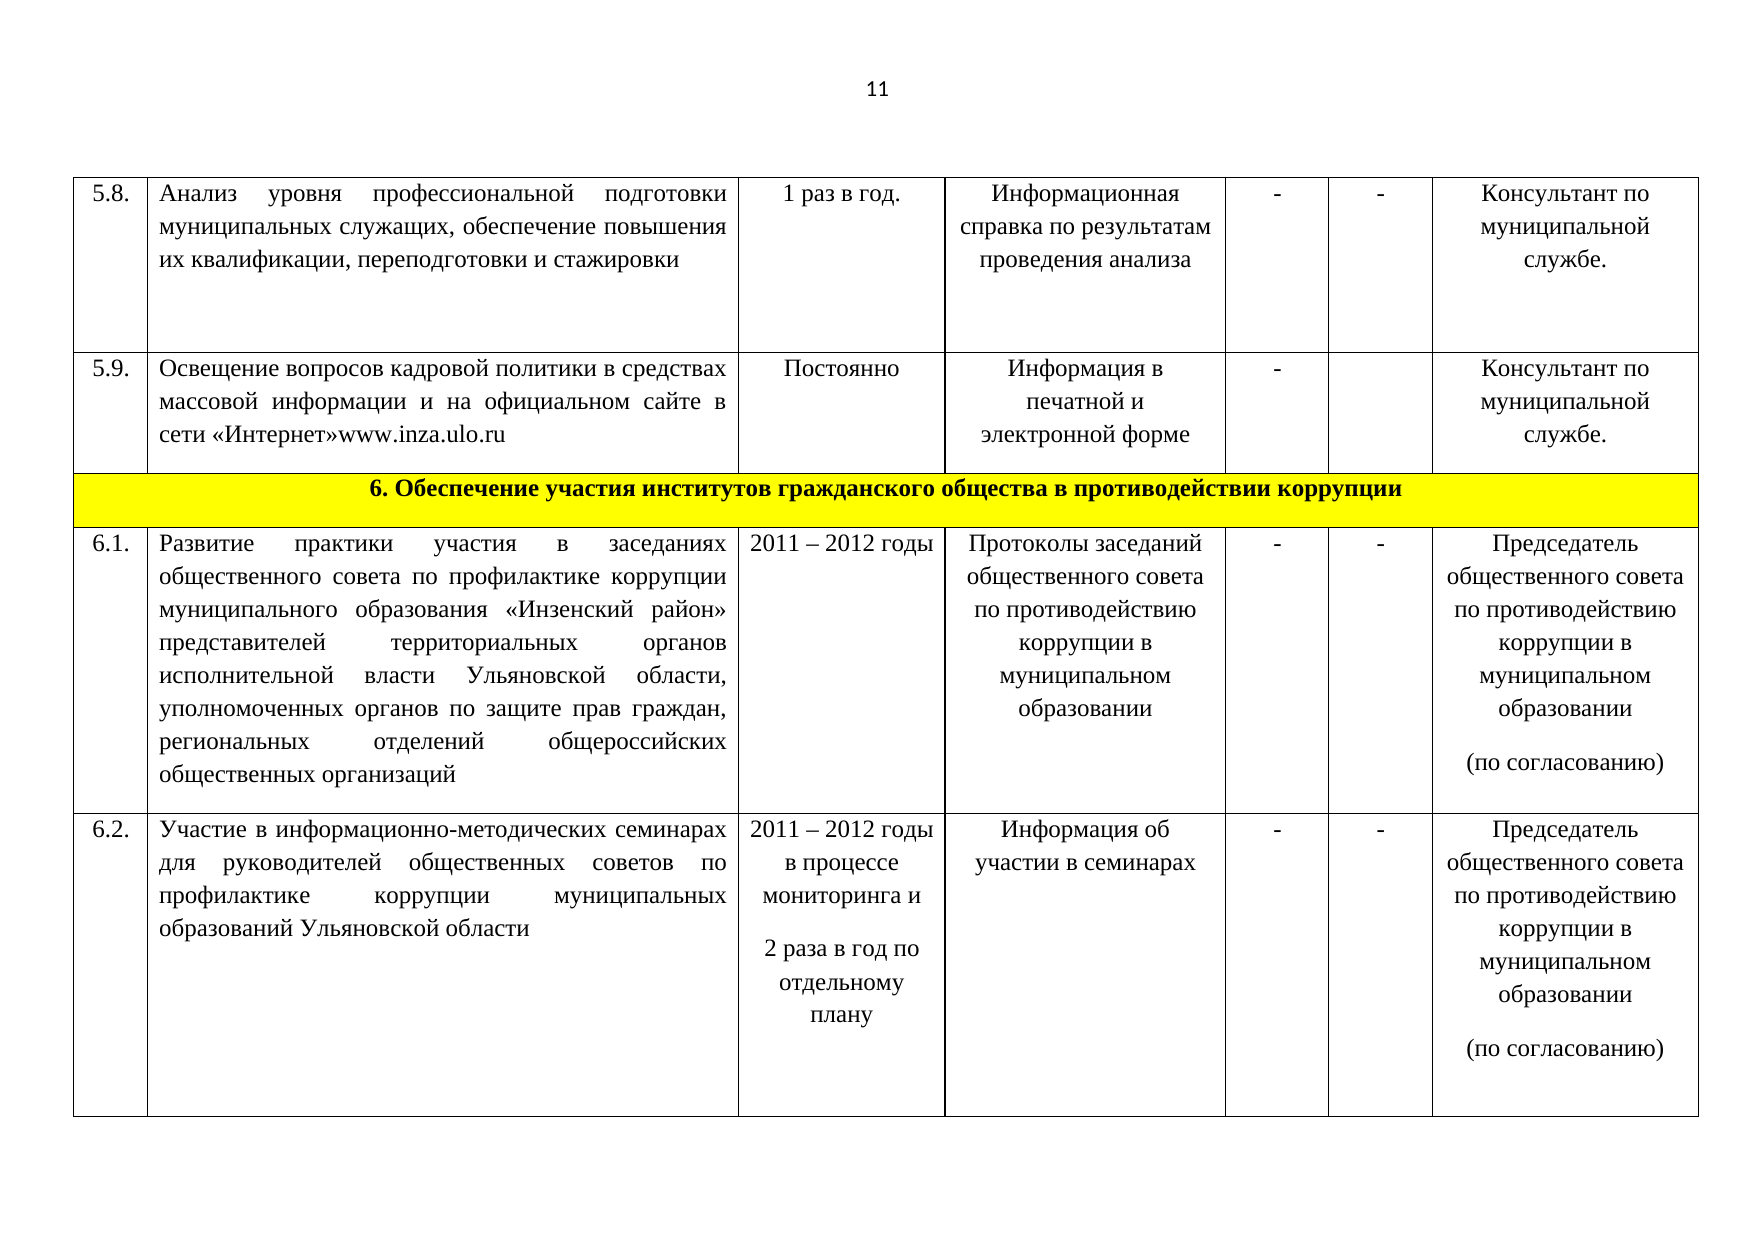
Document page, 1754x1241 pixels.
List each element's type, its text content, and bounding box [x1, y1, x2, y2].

table_cell Постоянно [739, 353, 944, 472]
table_cell 1 раз в год. [739, 178, 944, 352]
table_cell Освещение вопросов кадровой политики в средствах массовой информации и на официальном сайте в сети «Интернет»www.inza.ulo.ru [148, 353, 738, 472]
table_cell 6. Обеспечение участия институтов гражданского общества в противодействии коррупции [74, 474, 1698, 527]
table_cell 2011 – 2012 годы [739, 528, 944, 813]
table_cell 6.2. [74, 814, 147, 1116]
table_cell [1433, 814, 1698, 1116]
table_cell - [1329, 528, 1432, 813]
table_cell - [1329, 814, 1432, 1116]
table_cell [1329, 353, 1432, 472]
table_cell - [1226, 814, 1328, 1116]
table_cell 6.1. [74, 528, 147, 813]
table_cell - [1329, 178, 1432, 352]
table_cell Анализ уровня профессиональной подготовки муниципальных служащих, обеспечение повышения их квалификации, переподготовки и стажировки [148, 178, 738, 352]
table_cell Протоколы заседаний общественного совета по противодействию коррупции в муниципальном образовании [946, 528, 1225, 813]
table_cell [148, 814, 738, 1116]
table_cell Информация в печатной и электронной форме [946, 353, 1225, 472]
table_cell - [1226, 353, 1328, 472]
table_cell - [1226, 528, 1328, 813]
table_cell 5.8. [74, 178, 147, 352]
table_cell Консультант по муниципальной службе. [1433, 178, 1698, 352]
table_cell Развитие практики участия в заседаниях общественного совета по профилактике коррупции муниципального образования «Инзенский район» представителей территориальных органов исполнительной власти Ульяновской области, уполномоченных органов по защите прав граждан, региональных отделений общероссийских общественных организаций [148, 528, 738, 813]
table_cell Консультант по муниципальной службе. [1433, 353, 1698, 472]
table_cell Информационная справка по результатам проведения анализа [946, 178, 1225, 352]
table_cell 5.9. [74, 353, 147, 472]
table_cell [946, 814, 1225, 1116]
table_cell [739, 814, 944, 1116]
table_cell Председатель общественного совета по противодействию коррупции в муниципальном образовании (по согласованию) [1433, 528, 1698, 813]
table_cell - [1226, 178, 1328, 352]
